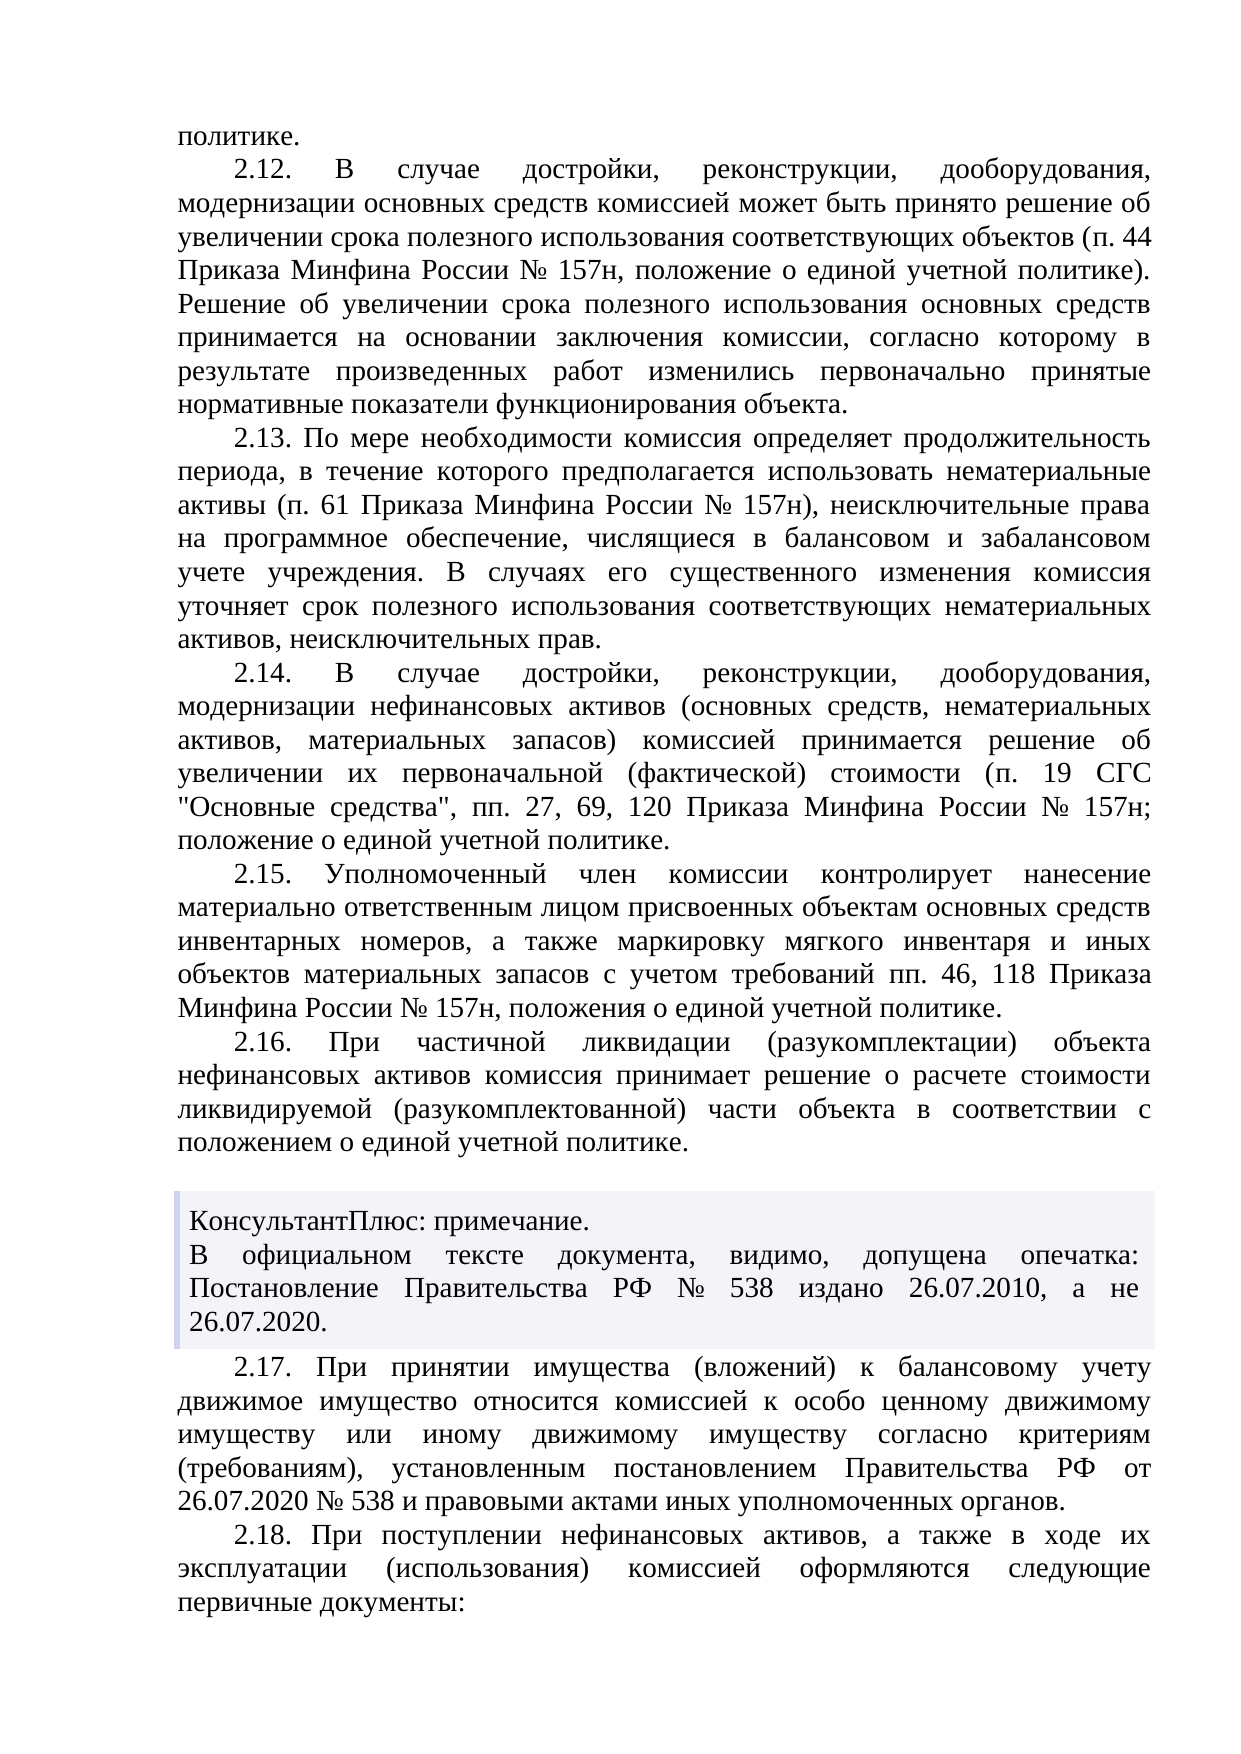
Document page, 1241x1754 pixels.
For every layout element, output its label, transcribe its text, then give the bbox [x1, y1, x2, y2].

table_header КонсультантПлюс: примечание. В официальном тексте документа, видимо, допущена опечатка: Постановление Правительства РФ № 538 издано 26.07.2010, а не 26.07.2020. [180, 1191, 1149, 1349]
text 2.13. По мере необходимости комиссия определяет продолжительность периода, в течение которого предполагается использовать нематериальные активы (п. 61 Приказа Минфина России № 157н), неисключительные права на программное обеспечение, числящиеся в балансовом и забалансовом учете учреждения. В случаях его существенного изменения комиссия уточняет срок полезного использования соответствующих нематериальных активов, неисключительных прав. [177, 420, 1152, 655]
text 2.18. При поступлении нефинансовых активов, а также в ходе их эксплуатации (использования) комиссией оформляются следующие первичные документы: [177, 1517, 1152, 1617]
text 2.17. При принятии имущества (вложений) к балансовому учету движимое имущество относится комиссией к особо ценному движимому имуществу или иному движимому имуществу согласно критериям (требованиям), установленным постановлением Правительства РФ от 26.07.2020 № 538 и правовыми актами иных уполномоченных органов. [177, 1349, 1152, 1517]
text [177, 118, 1152, 152]
text 2.16. При частичной ликвидации (разукомплектации) объекта нефинансовых активов комиссия принимает решение о расчете стоимости ликвидируемой (разукомплектованной) части объекта в соответствии с положением о единой учетной политике. [177, 1024, 1152, 1158]
text 2.14. В случае достройки, реконструкции, дооборудования, модернизации нефинансовых активов (основных средств, нематериальных активов, материальных запасов) комиссией принимается решение об увеличении их первоначальной (фактической) стоимости (п. 19 СГС "Основные средства", пп. 27, 69, 120 Приказа Минфина России № 157н; положение о единой учетной политике. [177, 655, 1152, 856]
text 2.12. В случае достройки, реконструкции, дооборудования, модернизации основных средств комиссией может быть принято решение об увеличении срока полезного использования соответствующих объектов (п. 44 Приказа Минфина России № 157н, положение о единой учетной политике). Решение об увеличении срока полезного использования основных средств принимается на основании заключения комиссии, согласно которому в результате произведенных работ изменились первоначально принятые нормативные показатели функционирования объекта. [177, 152, 1152, 420]
text 2.15. Уполномоченный член комиссии контролирует нанесение материально ответственным лицом присвоенных объектам основных средств инвентарных номеров, а также маркировку мягкого инвентаря и иных объектов материальных запасов с учетом требований пп. 46, 118 Приказа Минфина России № 157н, положения о единой учетной политике. [177, 856, 1152, 1024]
